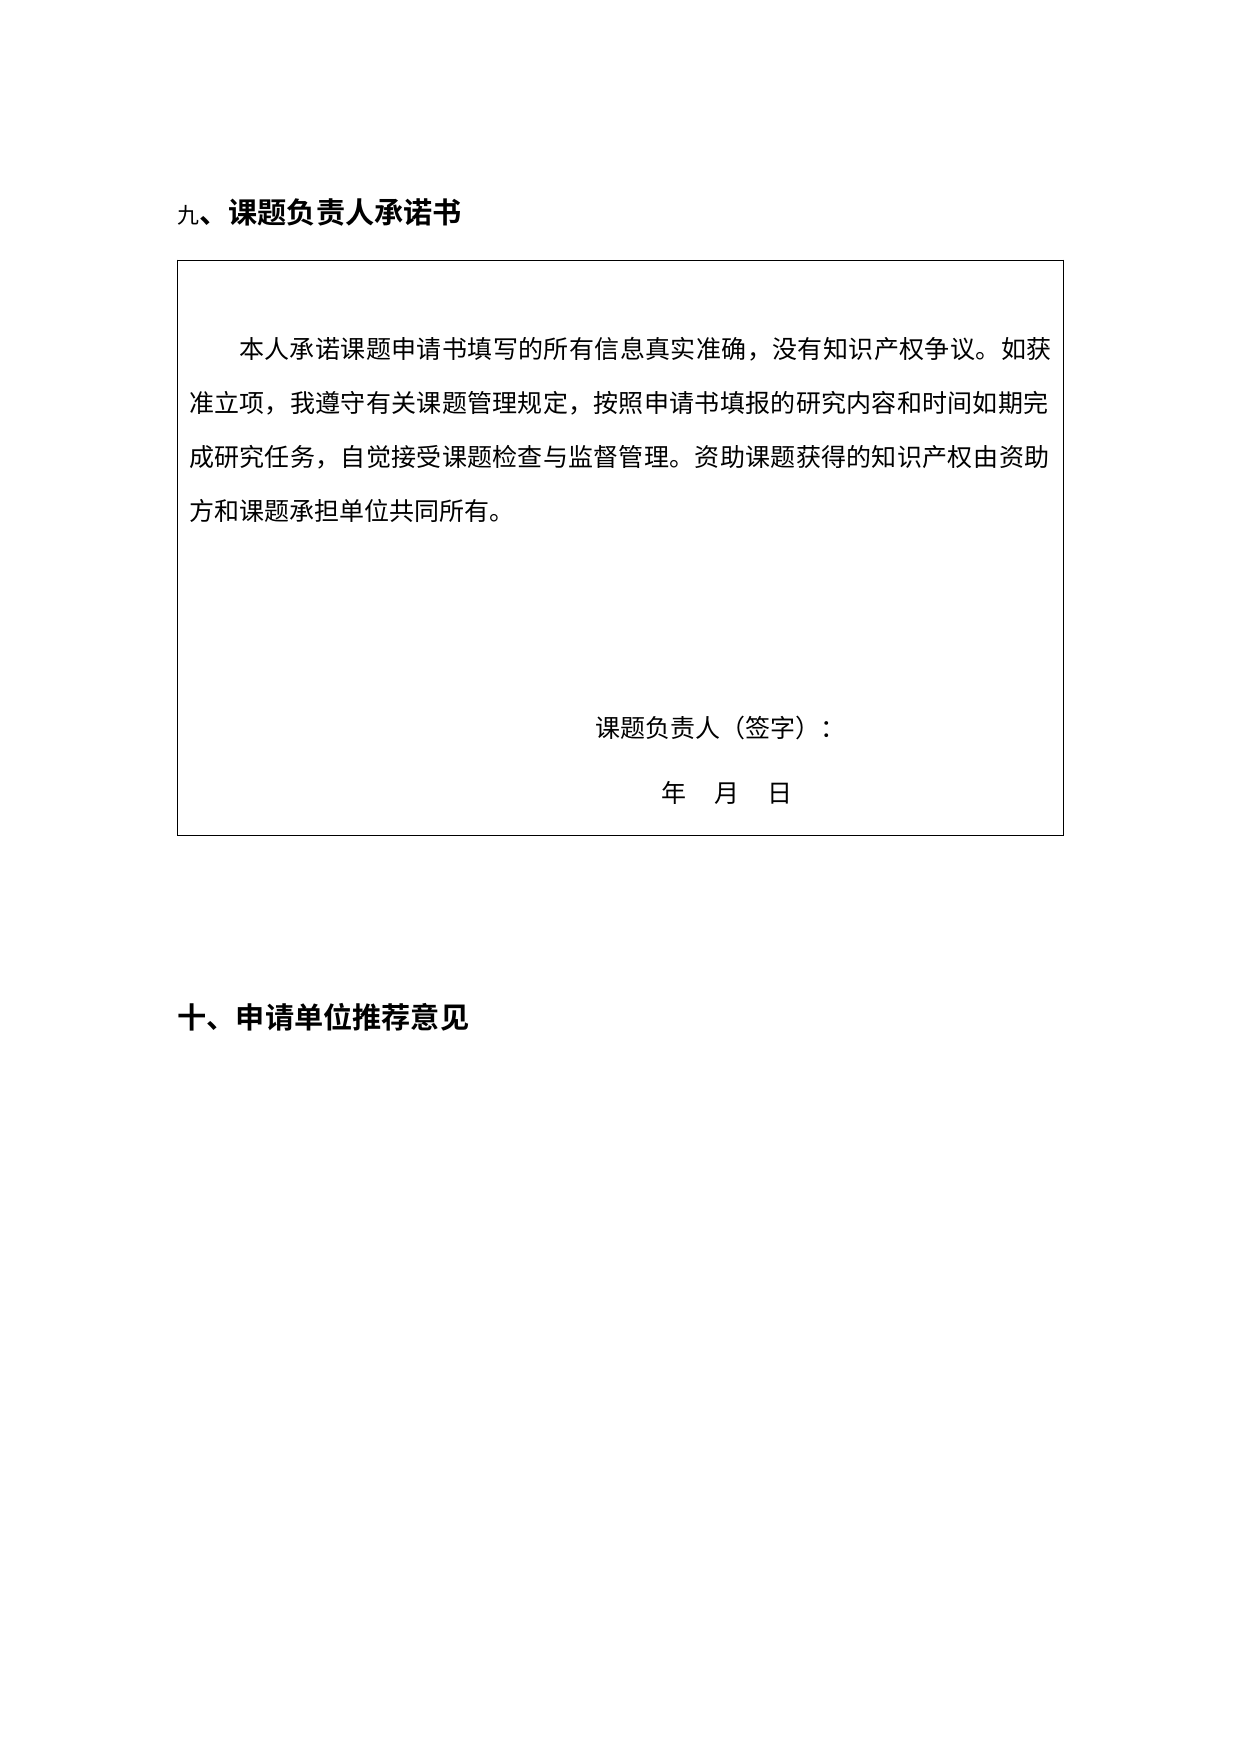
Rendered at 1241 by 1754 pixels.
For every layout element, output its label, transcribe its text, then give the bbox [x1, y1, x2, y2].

table_header 本人承诺课题申请书填写的所有信息真实准确，没有知识产权争议。如获准立项，我遵守有关课题管理规定，按照申请书填报的研究内容和时间如期完成研究任务，自觉接受课题检查与监督管理。资助课题获得的知识产权由资助方和课题承担单位共同所有。 课题负责人（签字）： 年 月 日 [178, 261, 1063, 835]
text 十、申请单位推荐意见 [177, 983, 1063, 1048]
text （注：上述软硬件设备的详细内容参见《申请指南说明》。该软硬件设备用于支持本研究课题，可根据课题需求选择。平台选择不能折换现金。不要选择与本研究课题方向不相关的设备及资料。）九、课题负责人承诺书 [177, 178, 1063, 243]
